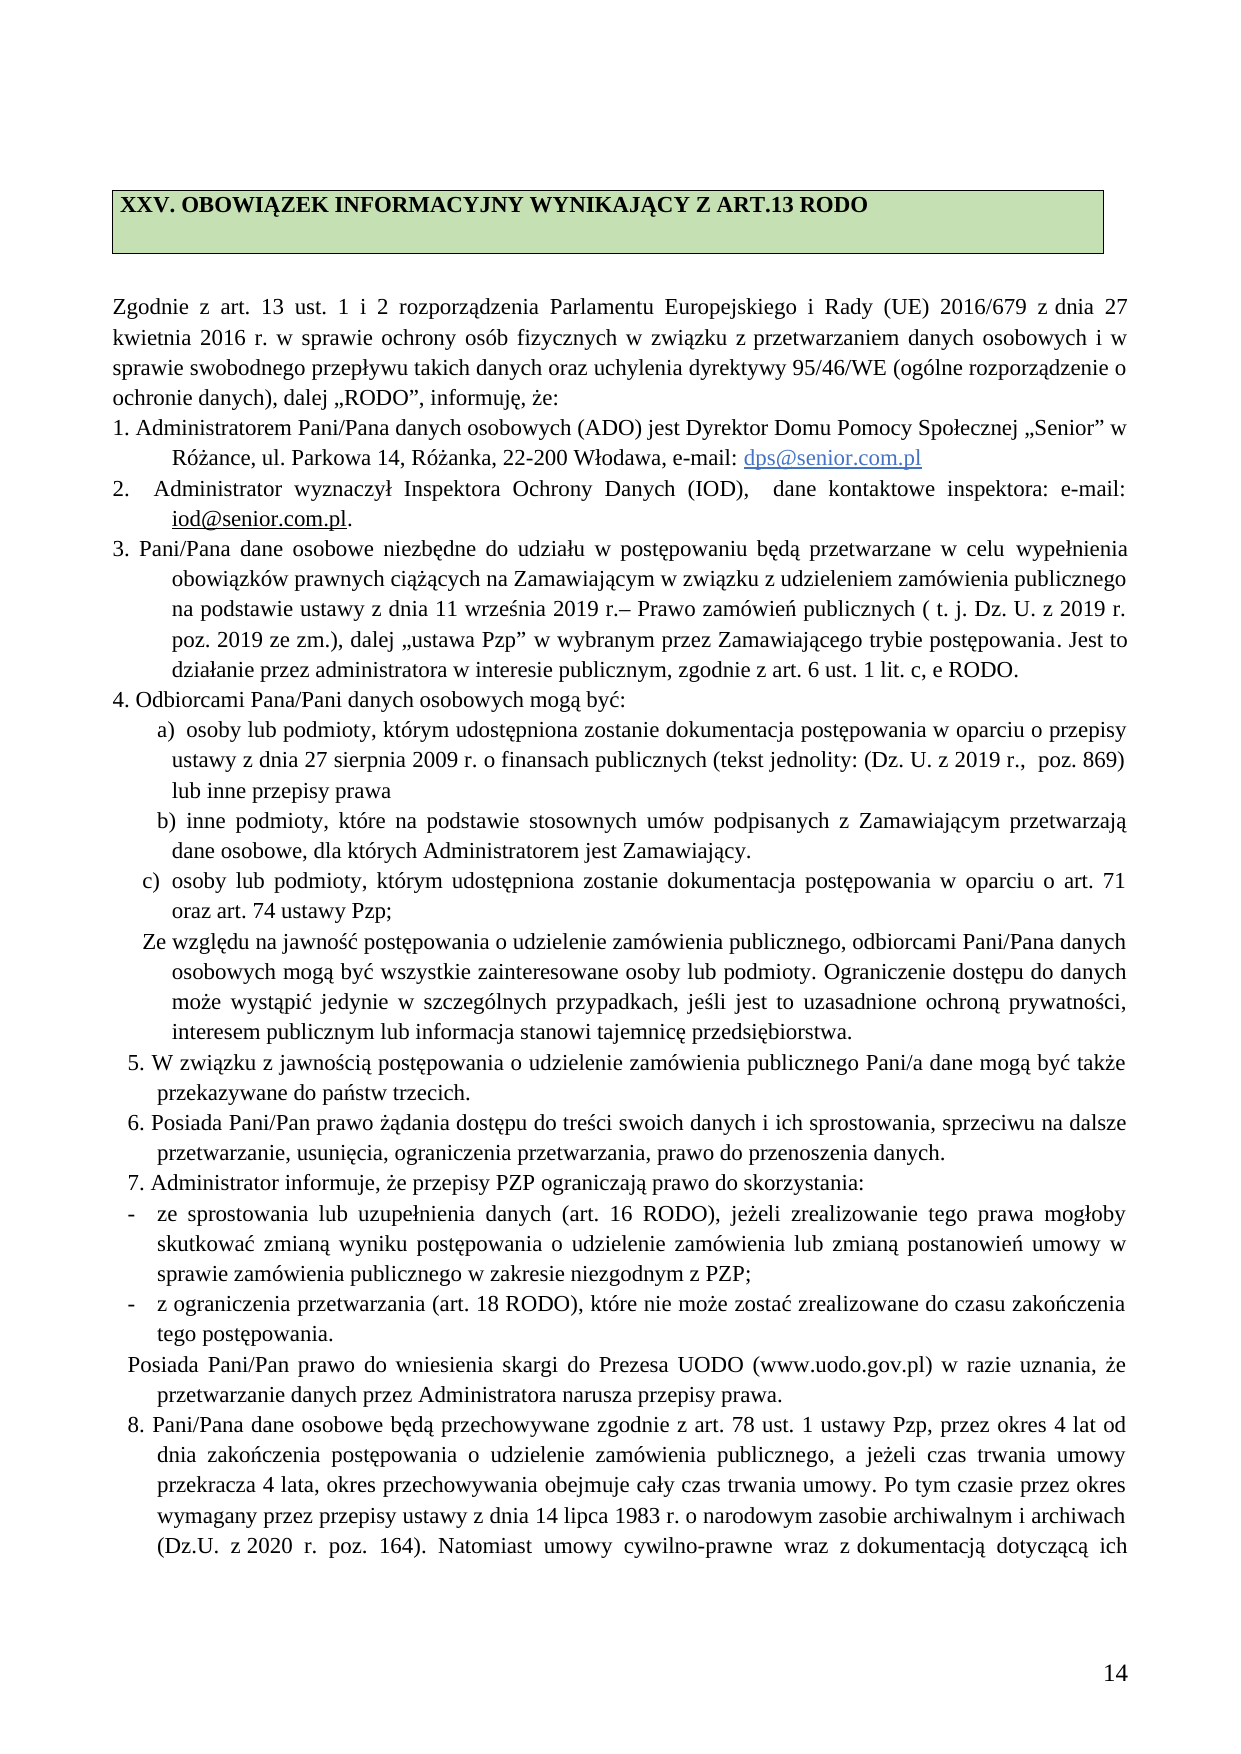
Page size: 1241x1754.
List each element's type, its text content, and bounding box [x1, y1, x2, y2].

text 4. Odbiorcami Pana/Pani danych osobowych mogą być: [112, 686, 1128, 712]
table_header XXV. OBOWIĄZEK INFORMACYJNY WYNIKAJĄCY Z ART.13 RODO [113, 191, 1103, 253]
text 2. Administrator wyznaczył Inspektora Ochrony Danych (IOD), dane kontaktowe inspektora: e-mail: iod@senior.com.pl. [112, 475, 1128, 531]
list inne podmioty, które na podstawie stosownych umów podpisanych z Zamawiającym przetwarzają dane osobowe, dla których Administratorem jest Zamawiający. [157, 807, 1128, 863]
list osoby lub podmioty, którym udostępniona zostanie dokumentacja postępowania w oparciu o przepisy ustawy z dnia 27 sierpnia 2009 r. o finansach publicznych (tekst jednolity: (Dz. U. z 2019 r., poz. 869) lub inne przepisy prawa [157, 716, 1128, 803]
text 5. W związku z jawnością postępowania o udzielenie zamówienia publicznego Pani/a dane mogą być także przekazywane do państw trzecich. [127, 1049, 1128, 1105]
text 1. Administratorem Pani/Pana danych osobowych (ADO) jest Dyrektor Domu Pomocy Społecznej „Senior” w Różance, ul. Parkowa 14, Różanka, 22-200 Włodawa, e-mail: dps@senior.com.pl [112, 414, 1128, 471]
text Posiada Pani/Pan prawo do wniesienia skargi do Prezesa UODO (www.uodo.gov.pl) w razie uznania, że przetwarzanie danych przez Administratora narusza przepisy prawa. [127, 1351, 1128, 1407]
text Ze względu na jawność postępowania o udzielenie zamówienia publicznego, odbiorcami Pani/Pana danych osobowych mogą być wszystkie zainteresowane osoby lub podmioty. Ograniczenie dostępu do danych może wystąpić jedynie w szczególnych przypadkach, jeśli jest to uzasadnione ochroną prywatności, interesem publicznym lub informacja stanowi tajemnicę przedsiębiorstwa. [142, 928, 1128, 1045]
text 6. Posiada Pani/Pan prawo żądania dostępu do treści swoich danych i ich sprostowania, sprzeciwu na dalsze przetwarzanie, usunięcia, ograniczenia przetwarzania, prawo do przenoszenia danych. [127, 1109, 1128, 1166]
text 3. Pani/Pana dane osobowe niezbędne do udziału w postępowaniu będą przetwarzane w celu wypełnienia obowiązków prawnych ciążących na Zamawiającym w związku z udzieleniem zamówienia publicznego na podstawie ustawy z dnia 11 września 2019 r.– Prawo zamówień publicznych ( t. j. Dz. U. z 2019 r. poz. 2019 ze zm.), dalej „ustawa Pzp” w wybranym przez Zamawiającego trybie postępowania. Jest to działanie przez administratora w interesie publicznym, zgodnie z art. 6 ust. 1 lit. c, e RODO. [112, 535, 1128, 682]
text 7. Administrator informuje, że przepisy PZP ograniczają prawo do skorzystania: [127, 1169, 1128, 1196]
text - ze sprostowania lub uzupełnienia danych (art. 16 RODO), jeżeli zrealizowanie tego prawa mogłoby skutkować zmianą wyniku postępowania o udzielenie zamówienia lub zmianą postanowień umowy w sprawie zamówienia publicznego w zakresie niezgodnym z PZP; [127, 1200, 1128, 1286]
list osoby lub podmioty, którym udostępniona zostanie dokumentacja postępowania w oparciu o art. 71 oraz art. 74 ustawy Pzp; [142, 867, 1128, 924]
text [127, 1411, 1128, 1558]
text - z ograniczenia przetwarzania (art. 18 RODO), które nie może zostać zrealizowane do czasu zakończenia tego postępowania. [127, 1290, 1128, 1347]
text Zgodnie z art. 13 ust. 1 i 2 rozporządzenia Parlamentu Europejskiego i Rady (UE) 2016/679 z dnia 27 kwietnia 2016 r. w sprawie ochrony osób fizycznych w związku z przetwarzaniem danych osobowych i w sprawie swobodnego przepływu takich danych oraz uchylenia dyrektywy 95/46/WE (ogólne rozporządzenie o ochronie danych), dalej „RODO”, informuję, że: [112, 293, 1128, 410]
